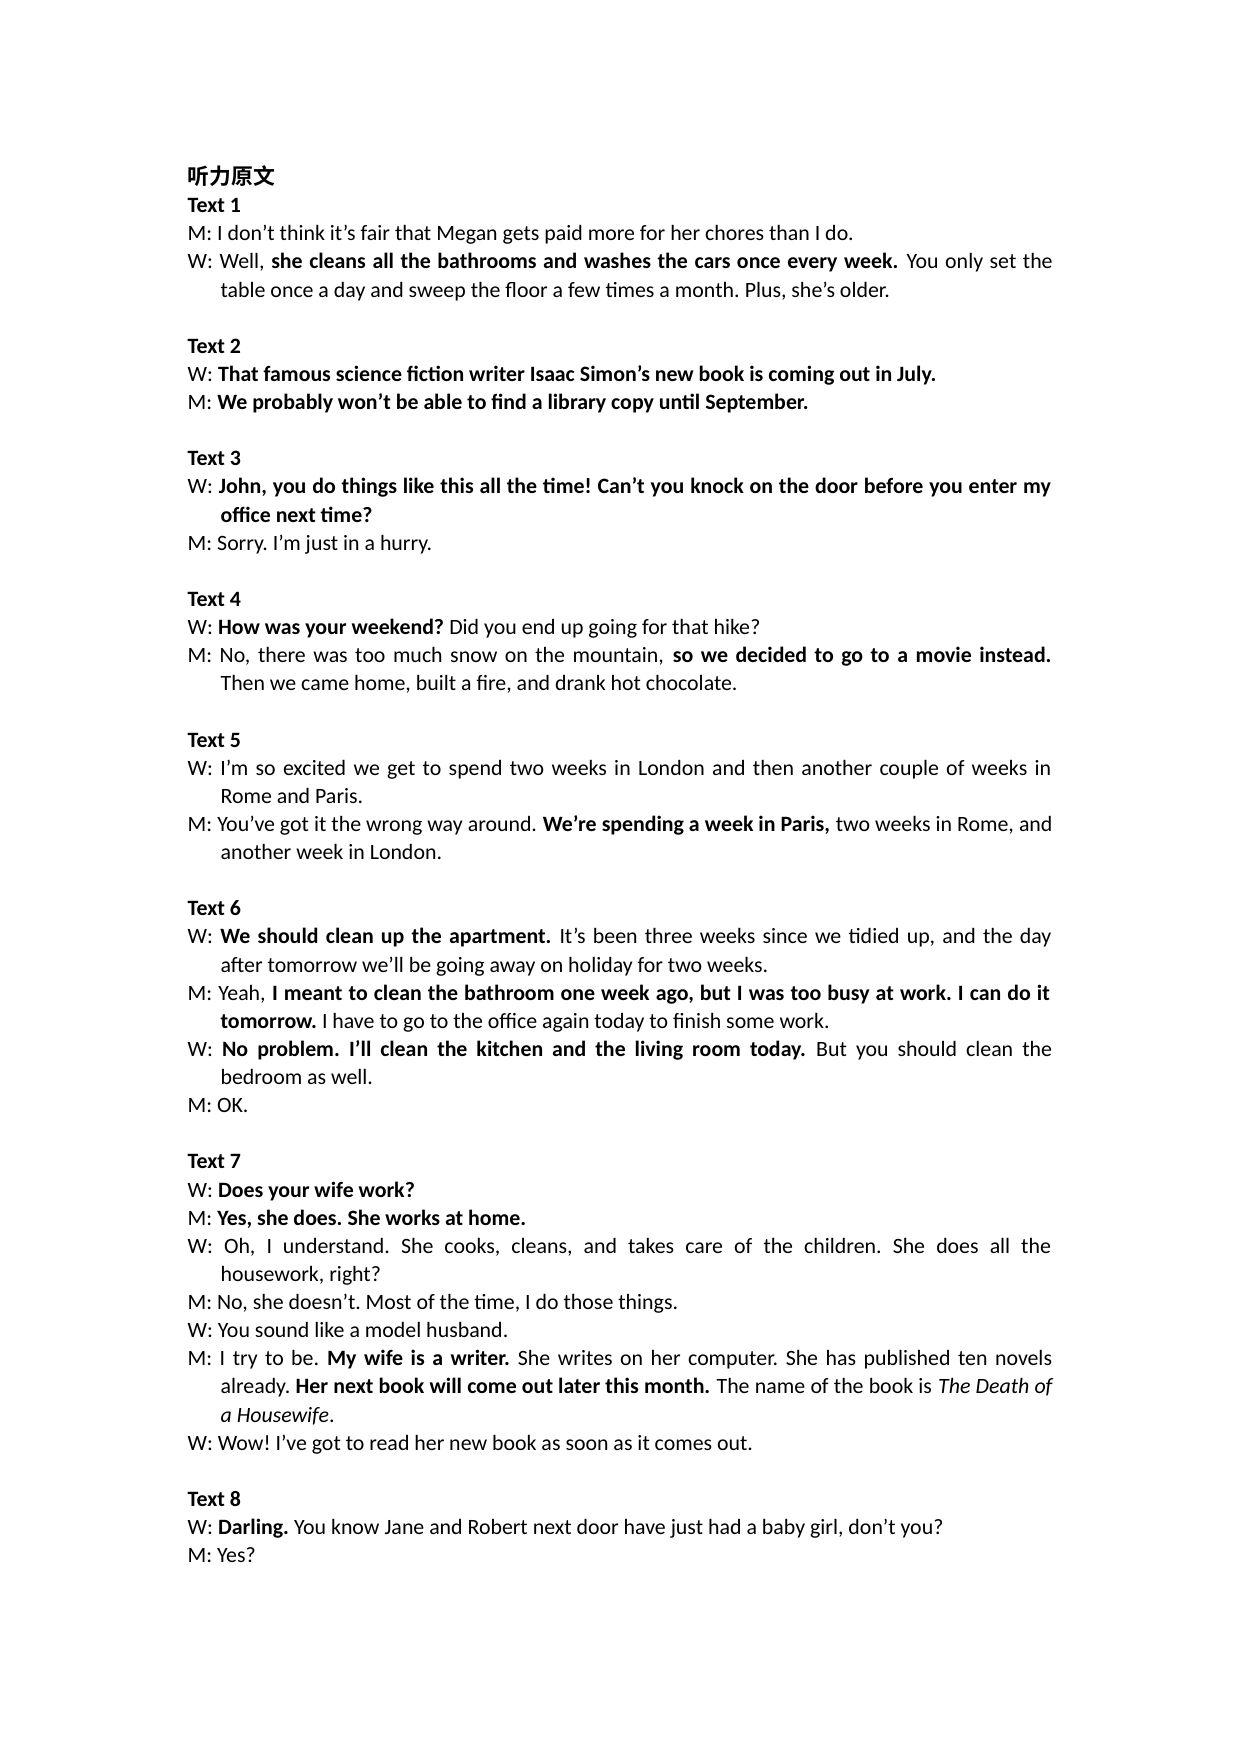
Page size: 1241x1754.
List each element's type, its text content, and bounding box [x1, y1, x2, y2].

text W: How was your weekend? Did you end up going for that hike? [187, 612, 1053, 640]
text M: I try to be. My wife is a writer. She writes on her computer. She has published ten novels already. Her next book will come out later this month. The name of the book is The Death of a Housewife. [187, 1343, 1053, 1428]
text Text 2 [187, 331, 1053, 359]
text W: Oh, I understand. She cooks, cleans, and takes care of the children. She does all the housework, right? [187, 1231, 1053, 1287]
text M: We probably won’t be able to find a library copy until September. [187, 387, 1053, 415]
text Text 5 [187, 724, 1053, 753]
text W: We should clean up the apartment. It’s been three weeks since we tidied up, and the day after tomorrow we’ll be going away on holiday for two weeks. [187, 921, 1053, 978]
text M: Yeah, I meant to clean the bathroom one week ago, but I was too busy at work. I can do it tomorrow. I have to go to the office again today to finish some work. [187, 978, 1053, 1034]
text M: No, there was too much snow on the mountain, so we decided to go to a movie instead. Then we came home, built a fire, and drank hot chocolate. [187, 640, 1053, 696]
text Text 7 [187, 1146, 1053, 1174]
text W: You sound like a model husband. [187, 1315, 1053, 1343]
text Text 6 [187, 893, 1053, 921]
text W: Well, she cleans all the bathrooms and washes the cars once every week. You only set the table once a day and sweep the floor a few times a month. Plus, she’s older. [187, 246, 1053, 303]
text W: John, you do things like this all the time! Can’t you knock on the door before you enter my office next time? [187, 471, 1053, 528]
text W: I’m so excited we get to spend two weeks in London and then another couple of weeks in Rome and Paris. [187, 753, 1053, 809]
text W: Darling. You know Jane and Robert next door have just had a baby girl, don’t you? [187, 1512, 1053, 1540]
text Text 3 [187, 443, 1053, 471]
text Text 1 [187, 190, 1053, 218]
text Text 4 [187, 584, 1053, 612]
text M: I don’t think it’s fair that Megan gets paid more for her chores than I do. [187, 218, 1053, 246]
text M: Sorry. I’m just in a hurry. [187, 528, 1053, 556]
text Text 8 [187, 1484, 1053, 1512]
text M: No, she doesn’t. Most of the time, I do those things. [187, 1287, 1053, 1315]
text M: Yes? [187, 1540, 1053, 1568]
text 听力原文 [187, 162, 1053, 190]
text W: No problem. I’ll clean the kitchen and the living room today. But you should clean the bedroom as well. [187, 1034, 1053, 1090]
text W: That famous science fiction writer Isaac Simon’s new book is coming out in July. [187, 359, 1053, 387]
text M: Yes, she does. She works at home. [187, 1203, 1053, 1231]
text M: You’ve got it the wrong way around. We’re spending a week in Paris, two weeks in Rome, and another week in London. [187, 809, 1053, 865]
text M: OK. [187, 1090, 1053, 1118]
text W: Wow! I’ve got to read her new book as soon as it comes out. [187, 1428, 1053, 1456]
text W: Does your wife work? [187, 1174, 1053, 1203]
